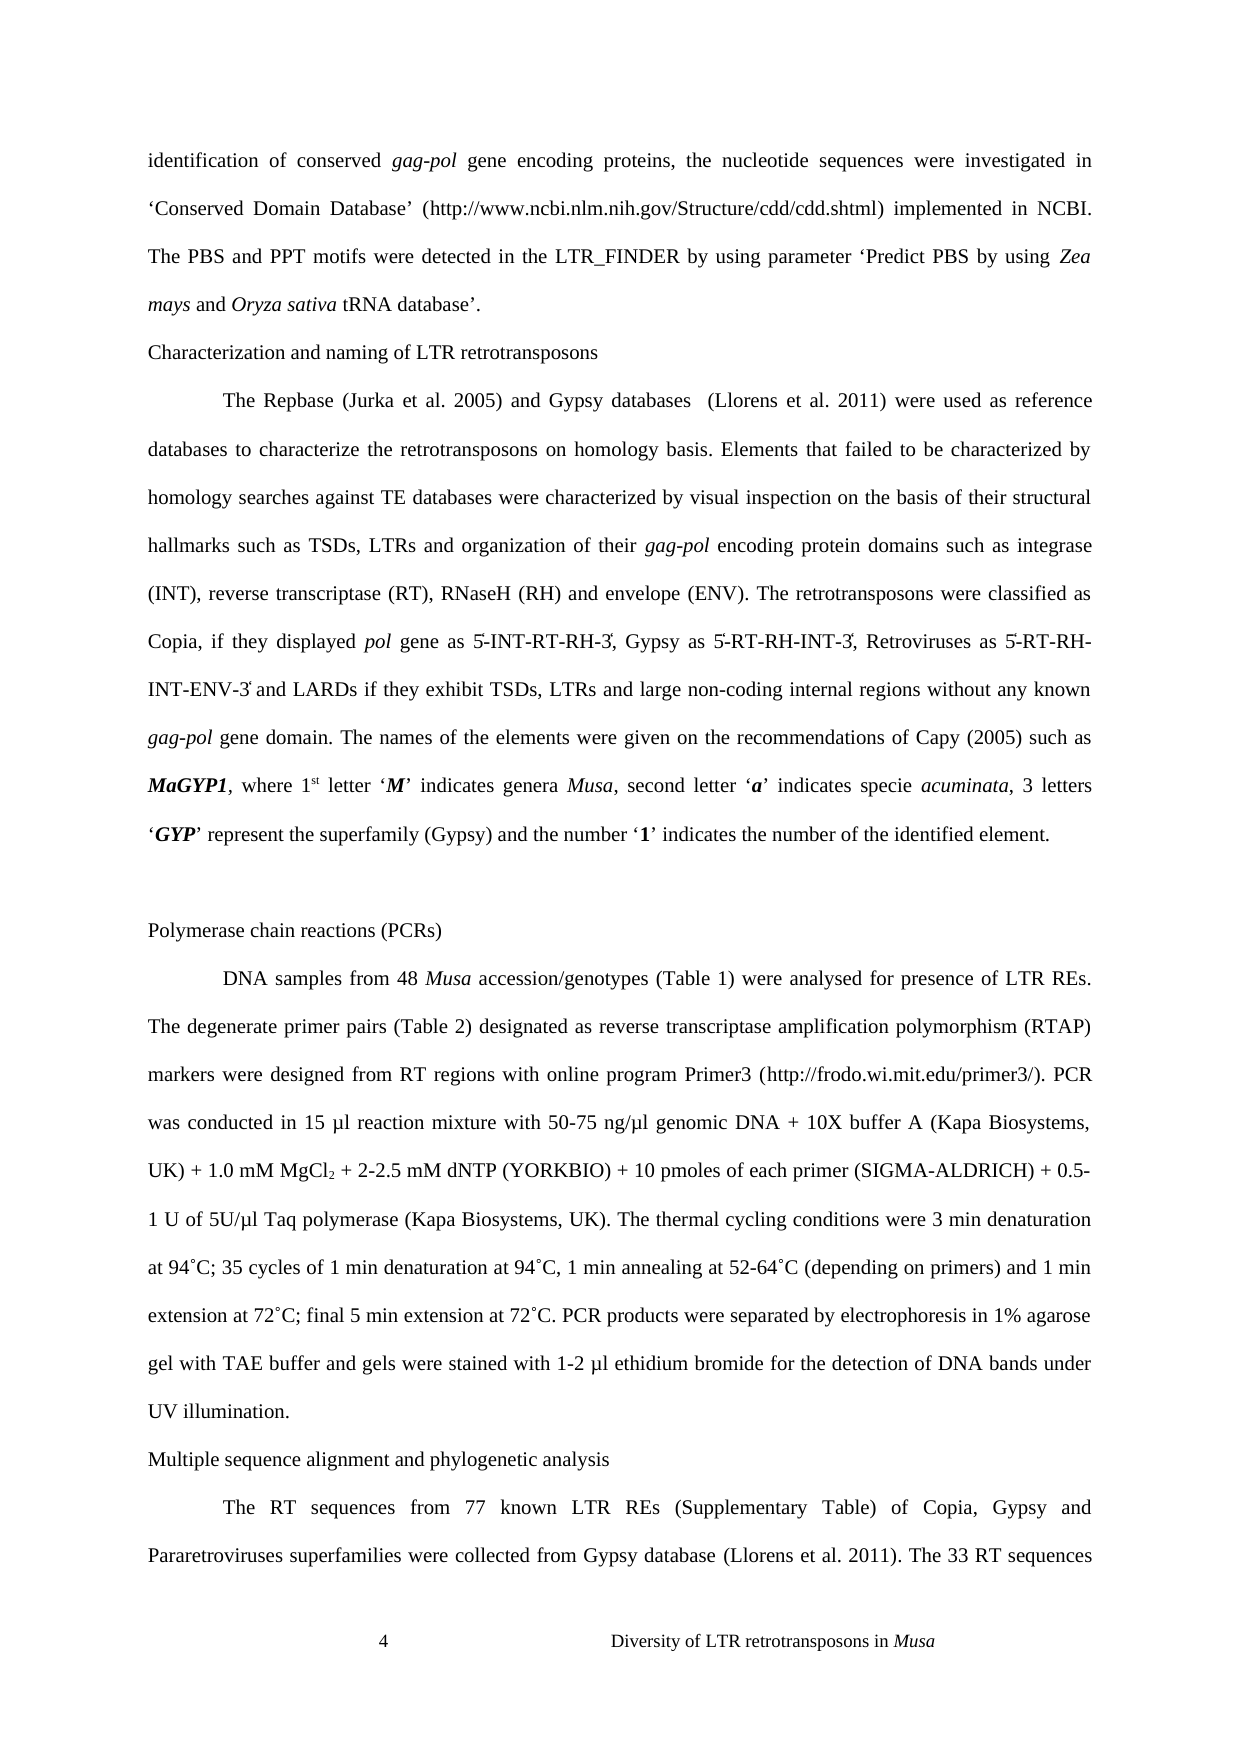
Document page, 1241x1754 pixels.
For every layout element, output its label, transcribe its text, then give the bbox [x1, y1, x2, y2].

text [148, 1495, 1092, 1567]
text DNA samples from 48 Musa accession/genotypes (Table 1) were analysed for presence of LTR REs. The degenerate primer pairs (Table 2) designated as reverse transcriptase amplification polymorphism (RTAP) markers were designed from RT regions with online program Primer3 (http://frodo.wi.mit.edu/primer3/). PCR was conducted in 15 µl reaction mixture with 50-75 ng/µl genomic DNA + 10X buffer A (Kapa Biosystems, UK) + 1.0 mM MgCl2 + 2-2.5 mM dNTP (YORKBIO) + 10 pmoles of each primer (SIGMA-ALDRICH) + 0.5-1 U of 5U/µl Taq polymerase (Kapa Biosystems, UK). The thermal cycling conditions were 3 min denaturation at 94˚C; 35 cycles of 1 min denaturation at 94˚C, 1 min annealing at 52-64˚C (depending on primers) and 1 min extension at 72˚C; final 5 min extension at 72˚C. PCR products were separated by electrophoresis in 1% agarose gel with TAE buffer and gels were stained with 1-2 µl ethidium bromide for the detection of DNA bands under UV illumination. [148, 966, 1092, 1423]
text Characterization and naming of LTR retrotransposons [148, 340, 1092, 364]
text Polymerase chain reactions (PCRs) [148, 918, 1092, 942]
text Multiple sequence alignment and phylogenetic analysis [148, 1447, 1092, 1471]
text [148, 148, 1092, 316]
text The Repbase (Jurka et al. 2005) and Gypsy databases (Llorens et al. 2011) were used as reference databases to characterize the retrotransposons on homology basis. Elements that failed to be characterized by homology searches against TE databases were characterized by visual inspection on the basis of their structural hallmarks such as TSDs, LTRs and organization of their gag-pol encoding protein domains such as integrase (INT), reverse transcriptase (RT), RNaseH (RH) and envelope (ENV). The retrotransposons were classified as Copia, if they displayed pol gene as 5̒-INT-RT-RH-3̒, Gypsy as 5̒-RT-RH-INT-3̒, Retroviruses as 5̒-RT-RH-INT-ENV-3̒ and LARDs if they exhibit TSDs, LTRs and large non-coding internal regions without any known gag-pol gene domain. The names of the elements were given on the recommendations of Capy (2005) such as MaGYP1, where 1st letter ‘M’ indicates genera Musa, second letter ‘a’ indicates specie acuminata, 3 letters ‘GYP’ represent the superfamily (Gypsy) and the number ‘1’ indicates the number of the identified element. [148, 388, 1092, 846]
